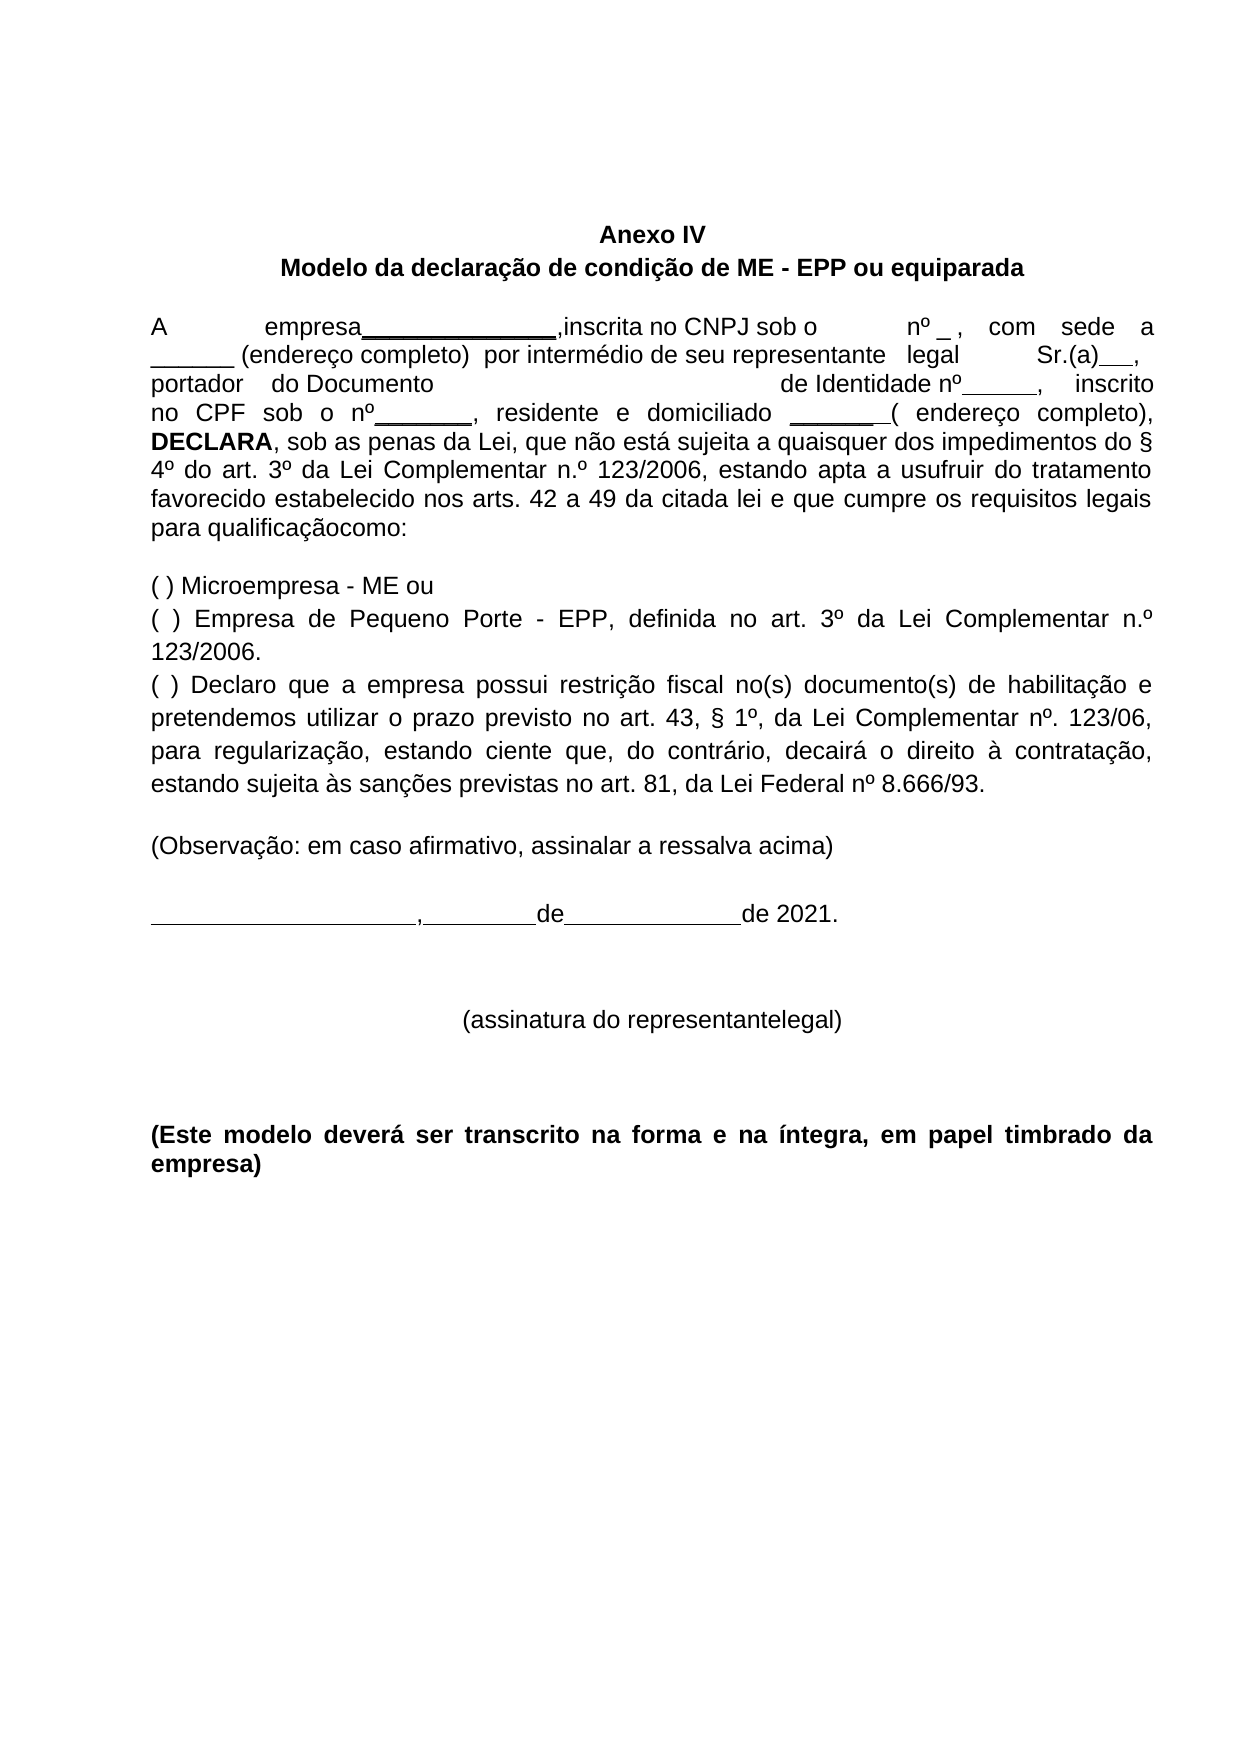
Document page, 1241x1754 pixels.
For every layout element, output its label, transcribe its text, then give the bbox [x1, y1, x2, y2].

text (Este modelo deverá ser transcrito na forma e na íntegra, em papel timbrado da empresa) [151, 1120, 1154, 1177]
text ( ) Empresa de Pequeno Porte - EPP, definida no art. 3º da Lei Complementar n.º 123/2006. [151, 604, 1154, 666]
text (assinatura do representantelegal) [151, 1005, 1154, 1034]
text ( ) Declaro que a empresa possui restrição fiscal no(s) documento(s) de habilitação e pretendemos utilizar o prazo previsto no art. 43, § 1º, da Lei Complementar nº. 123/06, para regularização, estando ciente que, do contrário, decairá o direito à contratação, estando sujeita às sanções previstas no art. 81, da Lei Federal nº 8.666/93. [151, 670, 1154, 798]
text Anexo IV [151, 220, 1154, 249]
text A empresa______________,inscrita no CNPJ sob o nº _ , com sede a ______ (endereço completo) por intermédio de seu representante legal Sr.(a) , portador do Documento de Identidade nº , inscrito no CPF sob o nº_______, residente e domiciliado ______ ( endereço completo), DECLARA, sob as penas da Lei, que não está sujeita a quaisquer dos impedimentos do § 4º do art. 3º da Lei Complementar n.º 123/2006, estando apta a usufruir do tratamento favorecido estabelecido nos arts. 42 a 49 da citada lei e que cumpre os requisitos legais para qualificaçãocomo: [151, 311, 1154, 541]
text , de de 2021. [151, 899, 1154, 928]
text Modelo da declaração de condição de ME - EPP ou equiparada [151, 253, 1154, 282]
text ( ) Microempresa - ME ou [151, 571, 1154, 599]
text (Observação: em caso afirmativo, assinalar a ressalva acima) [151, 831, 1154, 860]
